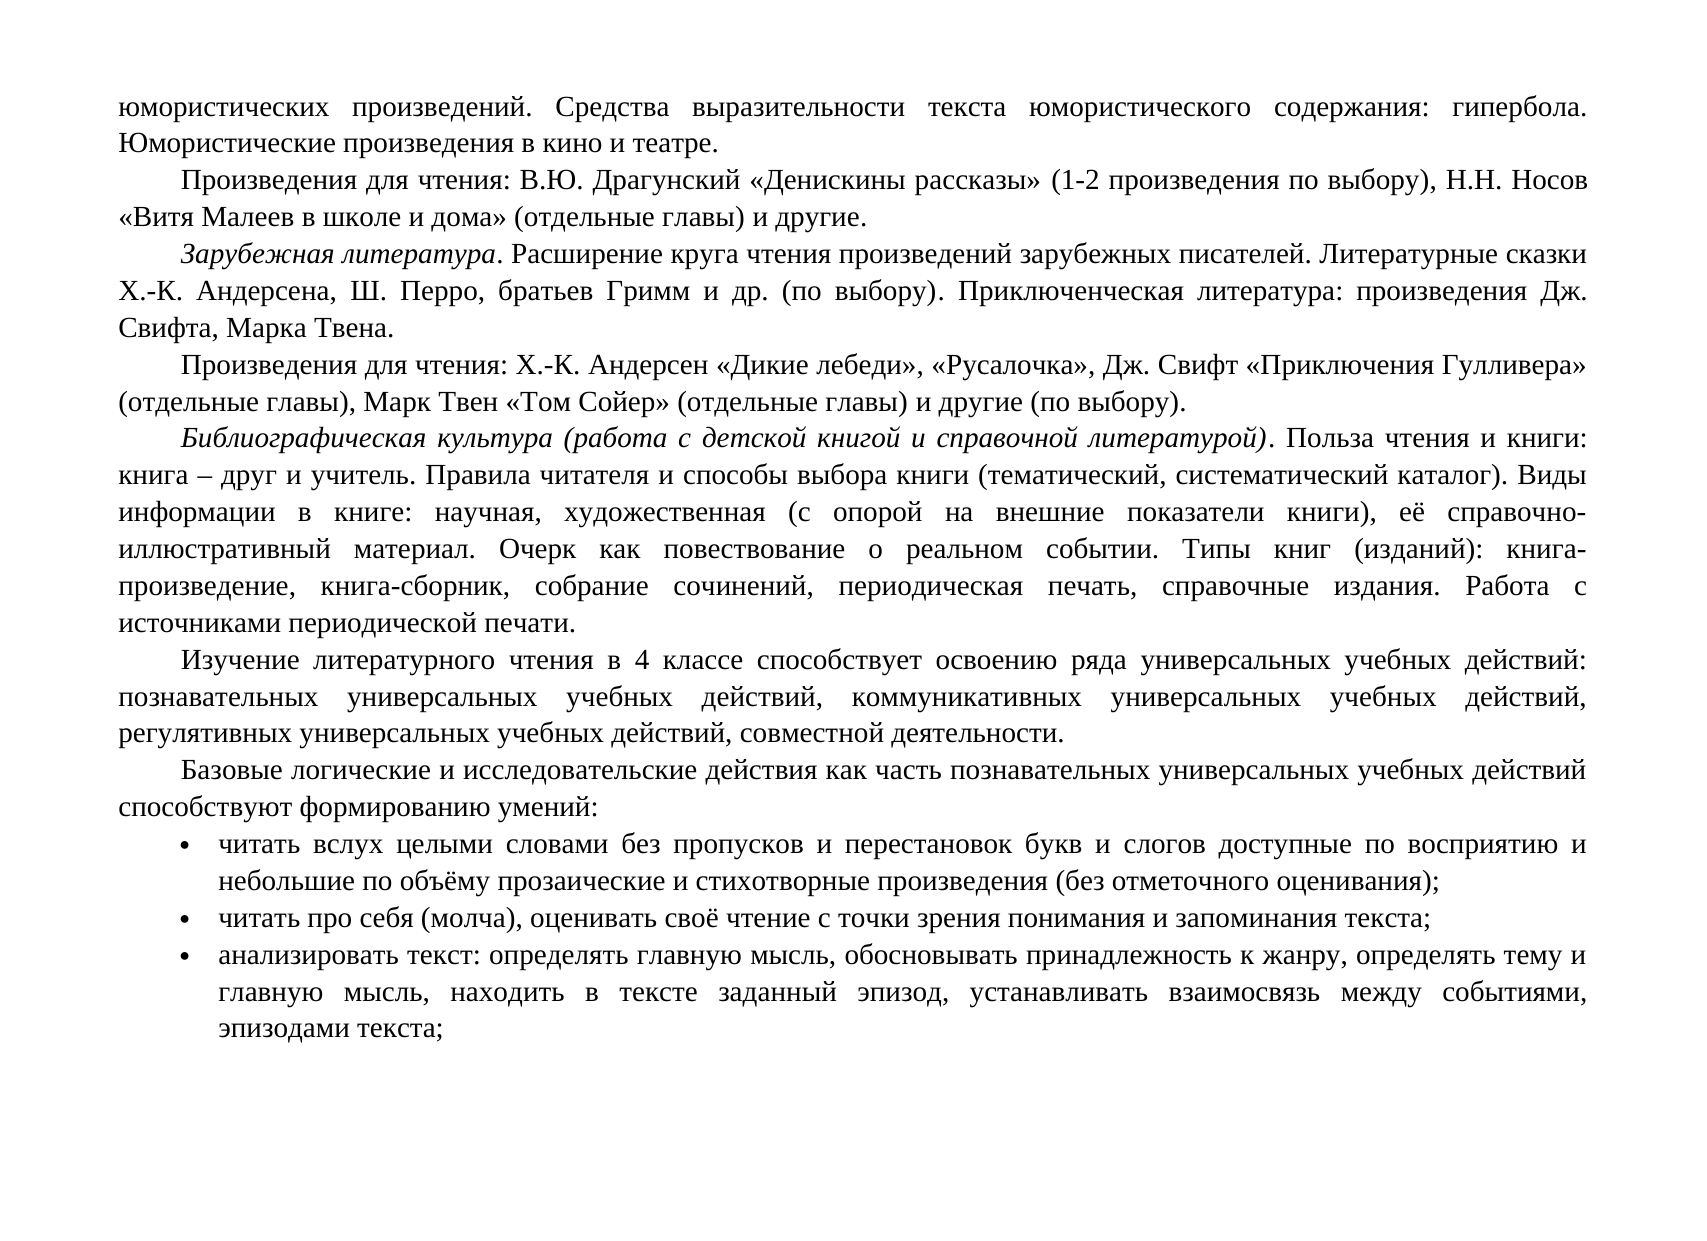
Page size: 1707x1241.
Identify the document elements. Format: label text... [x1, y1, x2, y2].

text Произведения для чтения: В.Ю. Драгунский «Денискины рассказы» (1-2 произведения по выбору), Н.Н. Носов «Витя Малеев в школе и дома» (отдельные главы) и другие. [118, 162, 1588, 233]
text Зарубежная литература. Расширение круга чтения произведений зарубежных писателей. Литературные сказки Х.-К. Андерсена, Ш. Перро, братьев Гримм и др. (по выбору). Приключенческая литература: произведения Дж. Свифта, Марка Твена. [118, 236, 1588, 343]
list читать вслух целыми словами без пропусков и перестановок букв и слогов доступные по восприятию и небольшие по объёму прозаические и стихотворные произведения (без отметочного оценивания); [181, 826, 1588, 897]
list анализировать текст: определять главную мысль, обосновывать принадлежность к жанру, определять тему и главную мысль, находить в тексте заданный эпизод, устанавливать взаимосвязь между событиями, эпизодами текста; [181, 937, 1588, 1044]
text Библиографическая культура (работа с детской книгой и справочной литературой). Польза чтения и книги: книга – друг и учитель. Правила читателя и способы выбора книги (тематический, систематический каталог). Виды информации в книге: научная, художественная (с опорой на внешние показатели книги), её справочно-иллюстративный материал. Очерк как повествование о реальном событии. Типы книг (изданий): книга-произведение, книга-сборник, собрание сочинений, периодическая печать, справочные издания. Работа с источниками периодической печати. [118, 421, 1588, 638]
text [118, 89, 1588, 159]
text Изучение литературного чтения в 4 классе способствует освоению ряда универсальных учебных действий: познавательных универсальных учебных действий, коммуникативных универсальных учебных действий, регулятивных универсальных учебных действий, совместной деятельности. [118, 642, 1588, 749]
list читать про себя (молча), оценивать своё чтение с точки зрения понимания и запоминания текста; [181, 900, 1588, 933]
text Базовые логические и исследовательские действия как часть познавательных универсальных учебных действий способствуют формированию умений: [118, 752, 1588, 823]
text Произведения для чтения: Х.-К. Андерсен «Дикие лебеди», «Русалочка», Дж. Свифт «Приключения Гулливера» (отдельные главы), Марк Твен «Том Сойер» (отдельные главы) и другие (по выбору). [118, 347, 1588, 417]
